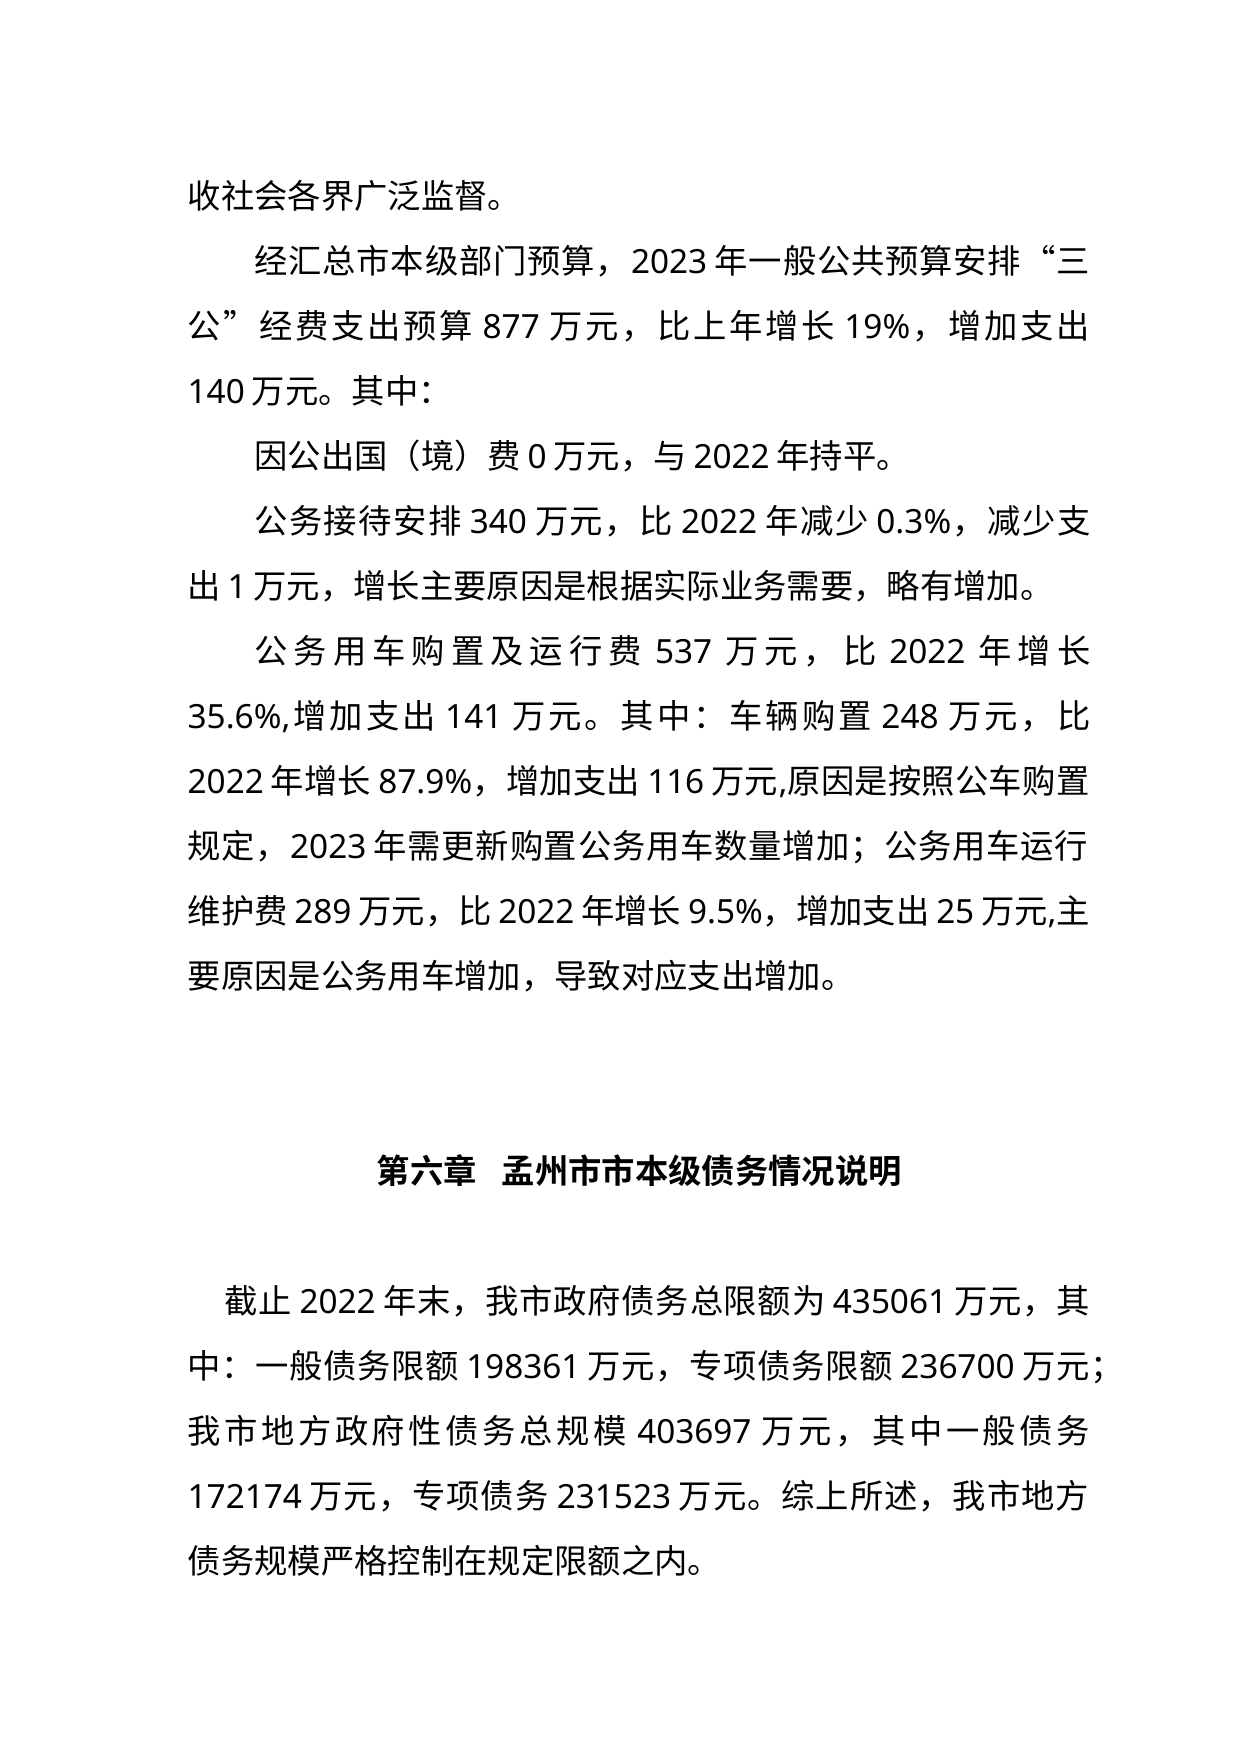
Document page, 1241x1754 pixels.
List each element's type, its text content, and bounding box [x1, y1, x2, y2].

text 因公出国（境）费0万元，与2022年持平。 [187, 422, 1090, 487]
text 公务接待安排340万元，比2022年减少0.3%，减少支出1万元，增长主要原因是根据实际业务需要，略有增加。 [187, 487, 1090, 617]
list 截止2022年末，我市政府债务总限额为435061万元，其中：一般债务限额198361万元，专项债务限额236700万元；我市地方政府性债务总规模403697万元，其中一般债务172174万元，专项债务231523万元。综上所述，我市地方债务规模严格控制在规定限额之内。 [187, 1267, 1090, 1592]
text 公务用车购置及运行费537万元，比2022年增长35.6%,增加支出141万元。其中：车辆购置248万元，比2022年增长87.9%，增加支出116万元,原因是按照公车购置规定，2023年需更新购置公务用车数量增加；公务用车运行维护费289万元，比2022年增长9.5%，增加支出25万元,主要原因是公务用车增加，导致对应支出增加。 [187, 617, 1090, 1007]
text 经汇总市本级部门预算，2023年一般公共预算安排“三公”经费支出预算877万元，比上年增长19%，增加支出140万元。其中： [187, 227, 1090, 422]
list 孟州市市本级债务情况说明 [187, 1137, 1090, 1202]
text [187, 162, 1090, 227]
